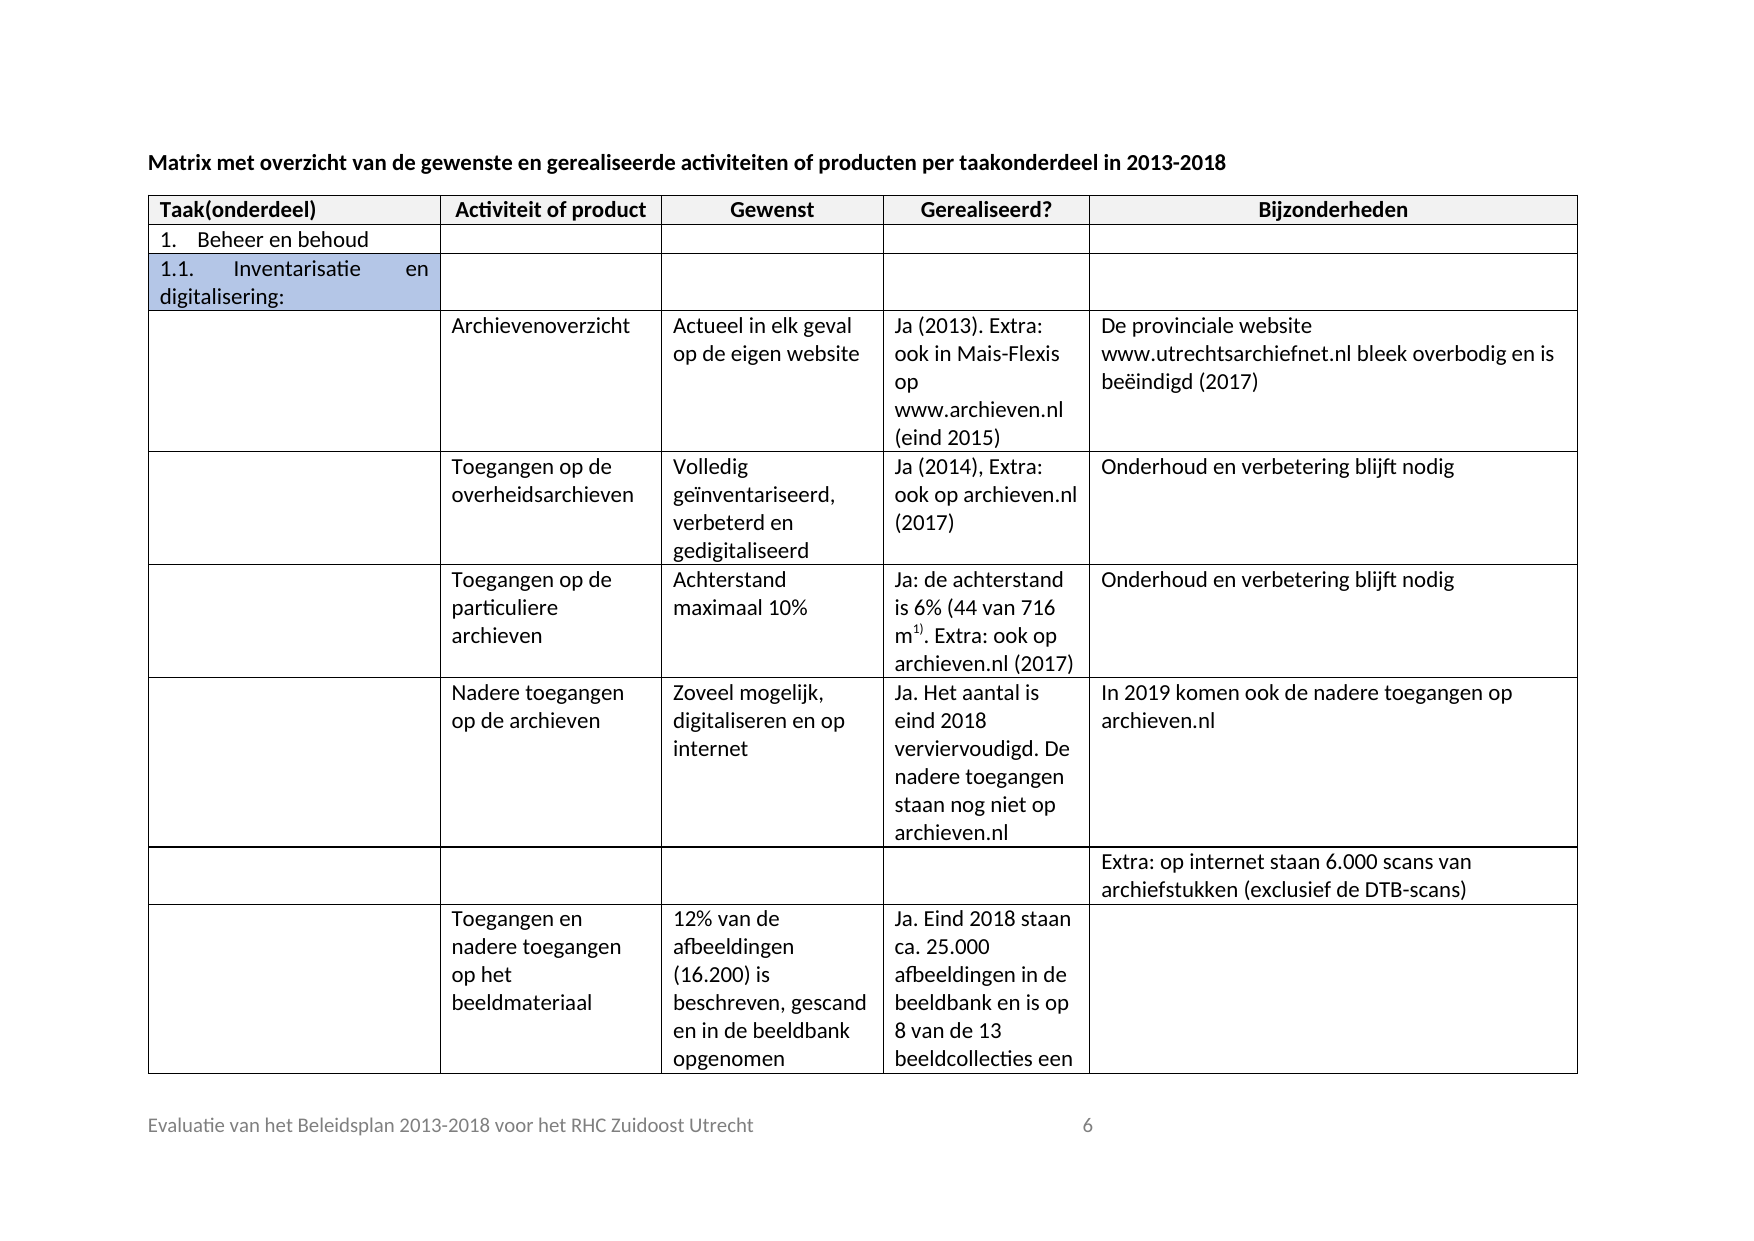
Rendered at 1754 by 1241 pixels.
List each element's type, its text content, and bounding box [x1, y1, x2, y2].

table_cell Actueel in elk geval op de eigen website [662, 311, 883, 451]
table_cell Zoveel mogelijk, digitaliseren en op internet [662, 678, 883, 846]
table_cell Achterstand maximaal 10% [662, 565, 883, 677]
table_header Taak(onderdeel) [149, 196, 440, 224]
table_cell De provinciale website www.utrechtsarchiefnet.nl bleek overbodig en is beëindigd (2017) [1090, 311, 1577, 451]
table_cell [441, 848, 661, 903]
table_cell [1090, 905, 1577, 1073]
table_cell Volledig geïnventariseerd, verbeterd en gedigitaliseerd [662, 452, 883, 564]
table_cell Beheer en behoud [149, 225, 440, 253]
table_cell [1090, 225, 1577, 253]
table_cell [884, 848, 1089, 903]
table_cell [149, 905, 440, 1073]
table_header Gewenst [662, 196, 883, 224]
table_cell Inventarisatie en digitalisering: [149, 254, 440, 310]
table_cell Ja. Het aantal is eind 2018 verviervoudigd. De nadere toegangen staan nog niet op archieven.nl [884, 678, 1089, 846]
table_cell [884, 225, 1089, 253]
table_cell Ja: de achterstand is 6% (44 van 716 m1). Extra: ook op archieven.nl (2017) [884, 565, 1089, 677]
table_cell [662, 225, 883, 253]
text Matrix met overzicht van de gewenste en gerealiseerde activiteiten of producten per taakonderdeel in 2013-2018 [148, 148, 1606, 176]
table_cell [884, 254, 1089, 310]
table_cell [149, 848, 440, 903]
table_cell Ja (2014), Extra: ook op archieven.nl (2017) [884, 452, 1089, 564]
table_cell [149, 678, 440, 846]
table_cell [441, 254, 661, 310]
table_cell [441, 905, 661, 1073]
table_cell Ja (2013). Extra: ook in Mais-Flexis op www.archieven.nl (eind 2015) [884, 311, 1089, 451]
table_cell [662, 254, 883, 310]
table_cell [149, 452, 440, 564]
table_cell [149, 311, 440, 451]
table_cell [1090, 254, 1577, 310]
table_cell [149, 565, 440, 677]
table_cell Extra: op internet staan 6.000 scans van archiefstukken (exclusief de DTB-scans) [1090, 848, 1577, 903]
table_header Activiteit of product [441, 196, 661, 224]
table_cell Toegangen op de overheidsarchieven [441, 452, 661, 564]
table_cell Archievenoverzicht [441, 311, 661, 451]
table_cell Onderhoud en verbetering blijft nodig [1090, 565, 1577, 677]
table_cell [662, 905, 883, 1073]
table_header Gerealiseerd? [884, 196, 1089, 224]
table_cell Toegangen op de particuliere archieven [441, 565, 661, 677]
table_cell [884, 905, 1089, 1073]
table_cell [441, 225, 661, 253]
table_cell [662, 848, 883, 903]
table_cell Onderhoud en verbetering blijft nodig [1090, 452, 1577, 564]
table_cell Nadere toegangen op de archieven [441, 678, 661, 846]
table_cell In 2019 komen ook de nadere toegangen op archieven.nl [1090, 678, 1577, 846]
table_header Bijzonderheden [1090, 196, 1577, 224]
